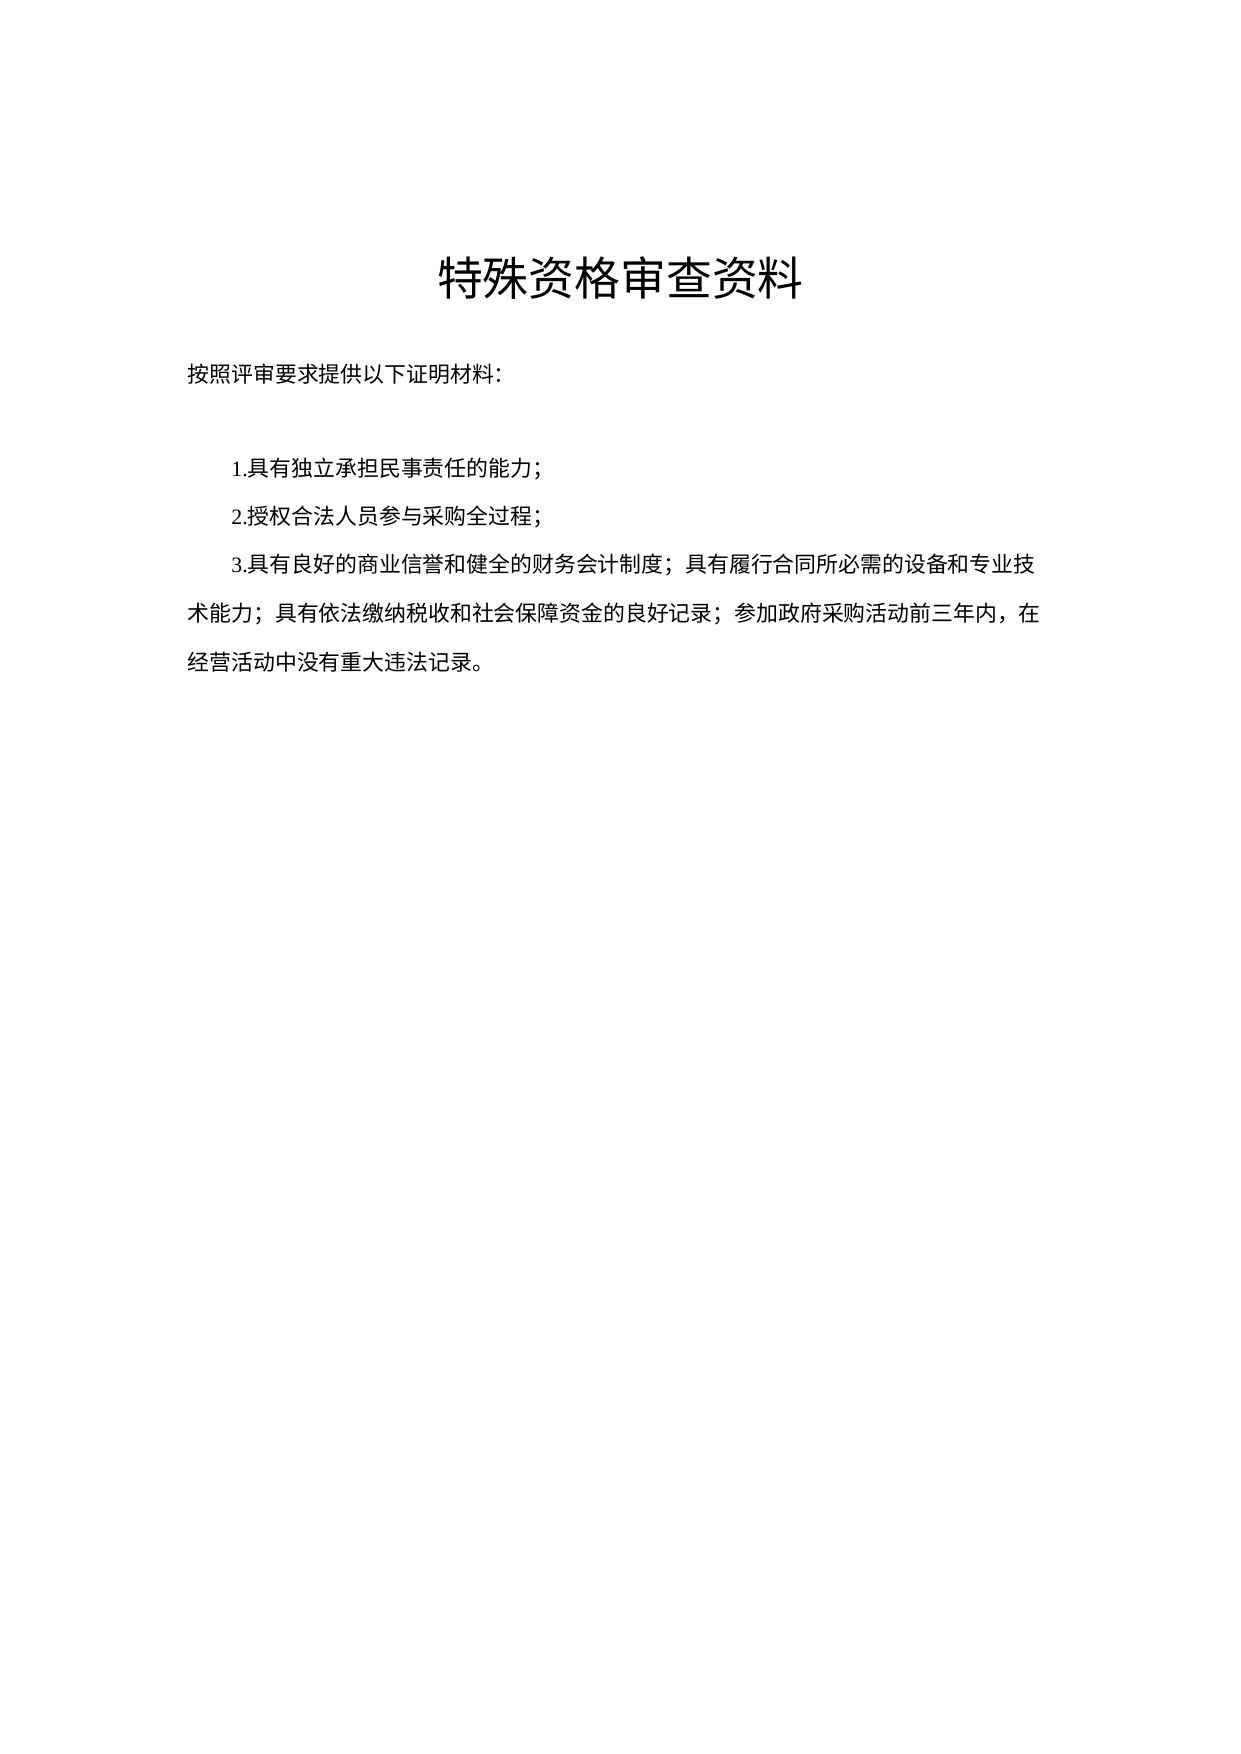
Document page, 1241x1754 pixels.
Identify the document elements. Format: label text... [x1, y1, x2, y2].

text 3.具有良好的商业信誉和健全的财务会计制度；具有履行合同所必需的设备和专业技术能力；具有依法缴纳税收和社会保障资金的良好记录；参加政府采购活动前三年内，在经营活动中没有重大违法记录。 [187, 547, 1053, 677]
text 特殊资格审查资料 [187, 227, 1053, 324]
text 2.授权合法人员参与采购全过程； [187, 499, 1053, 531]
text 按照评审要求提供以下证明材料： [187, 357, 1053, 389]
text 1.具有独立承担民事责任的能力； [187, 450, 1053, 483]
